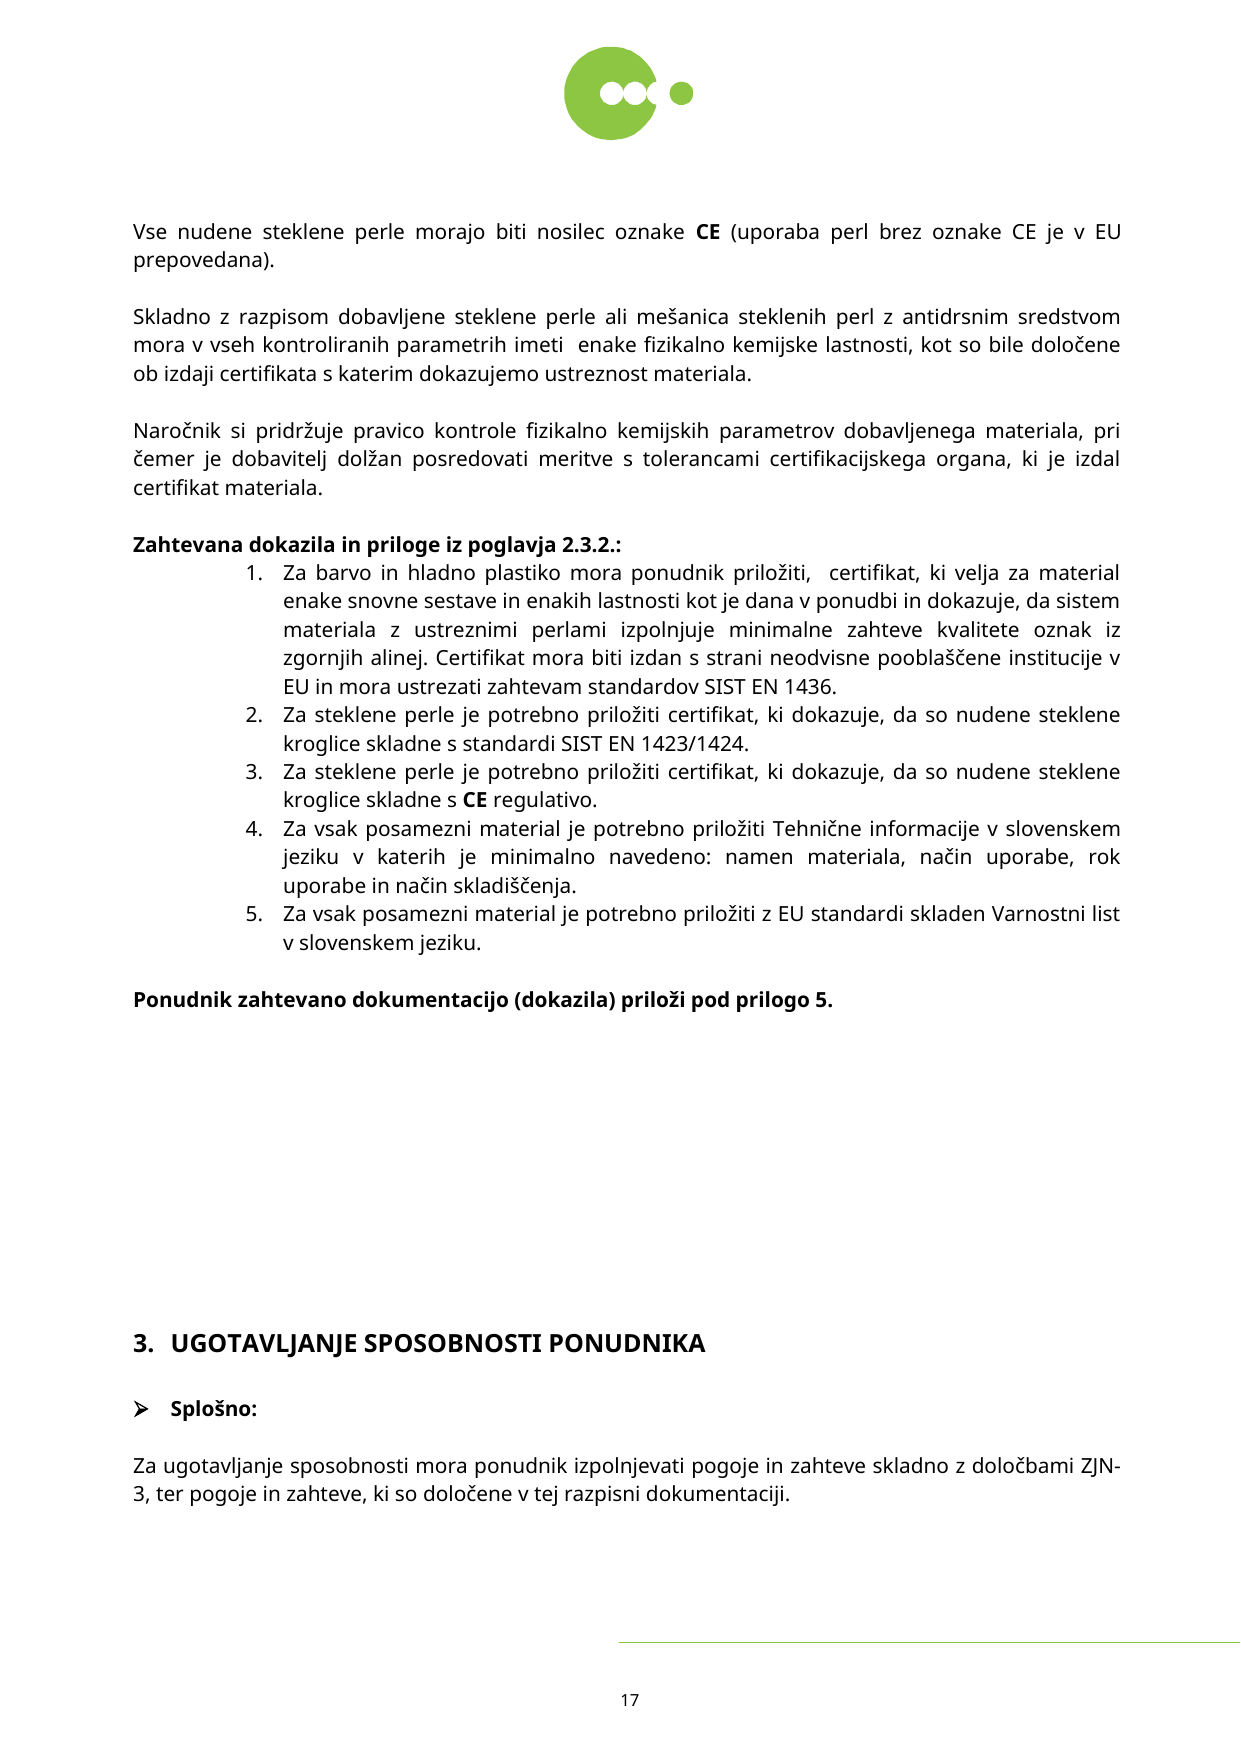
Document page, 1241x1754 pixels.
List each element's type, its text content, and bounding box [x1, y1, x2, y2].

list Splošno: [133, 1394, 1122, 1422]
text Za ugotavljanje sposobnosti mora ponudnik izpolnjevati pogoje in zahteve skladno z določbami ZJN-3, ter pogoje in zahteve, ki so določene v tej razpisni dokumentaciji. [133, 1451, 1122, 1508]
text Skladno z razpisom dobavljene steklene perle ali mešanica steklenih perl z antidrsnim sredstvom mora v vseh kontroliranih parametrih imeti enake fizikalno kemijske lastnosti, kot so bile določene ob izdaji certifikata s katerim dokazujemo ustreznost materiala. [133, 302, 1122, 387]
list Za steklene perle je potrebno priložiti certifikat, ki dokazuje, da so nudene steklene kroglice skladne s CE regulativo. [245, 757, 1122, 814]
list Za barvo in hladno plastiko mora ponudnik priložiti, certifikat, ki velja za material enake snovne sestave in enakih lastnosti kot je dana v ponudbi in dokazuje, da sistem materiala z ustreznimi perlami izpolnjuje minimalne zahteve kvalitete oznak iz zgornjih alinej. Certifikat mora biti izdan s strani neodvisne pooblaščene institucije v EU in mora ustrezati zahtevam standardov SIST EN 1436. [245, 558, 1122, 700]
text Naročnik si pridržuje pravico kontrole fizikalno kemijskih parametrov dobavljenega materiala, pri čemer je dobavitelj dolžan posredovati meritve s tolerancami certifikacijskega organa, ki je izdal certifikat materiala. [133, 416, 1122, 501]
list Za vsak posamezni material je potrebno priložiti z EU standardi skladen Varnostni list v slovenskem jeziku. [245, 899, 1122, 956]
list Za steklene perle je potrebno priložiti certifikat, ki dokazuje, da so nudene steklene kroglice skladne s standardi SIST EN 1423/1424. [245, 700, 1122, 757]
list UGOTAVLJANJE SPOSOBNOSTI PONUDNIKA [133, 1326, 1122, 1360]
list Za vsak posamezni material je potrebno priložiti Tehnične informacije v slovenskem jeziku v katerih je minimalno navedeno: namen materiala, način uporabe, rok uporabe in način skladiščenja. [245, 814, 1122, 899]
text Ponudnik zahtevano dokumentacijo (dokazila) priloži pod prilogo 5. [133, 985, 1122, 1013]
text Vse nudene steklene perle morajo biti nosilec oznake CE (uporaba perl brez oznake CE je v EU prepovedana). [133, 217, 1122, 274]
text Zahtevana dokazila in priloge iz poglavja 2.3.2.: [133, 530, 1122, 558]
